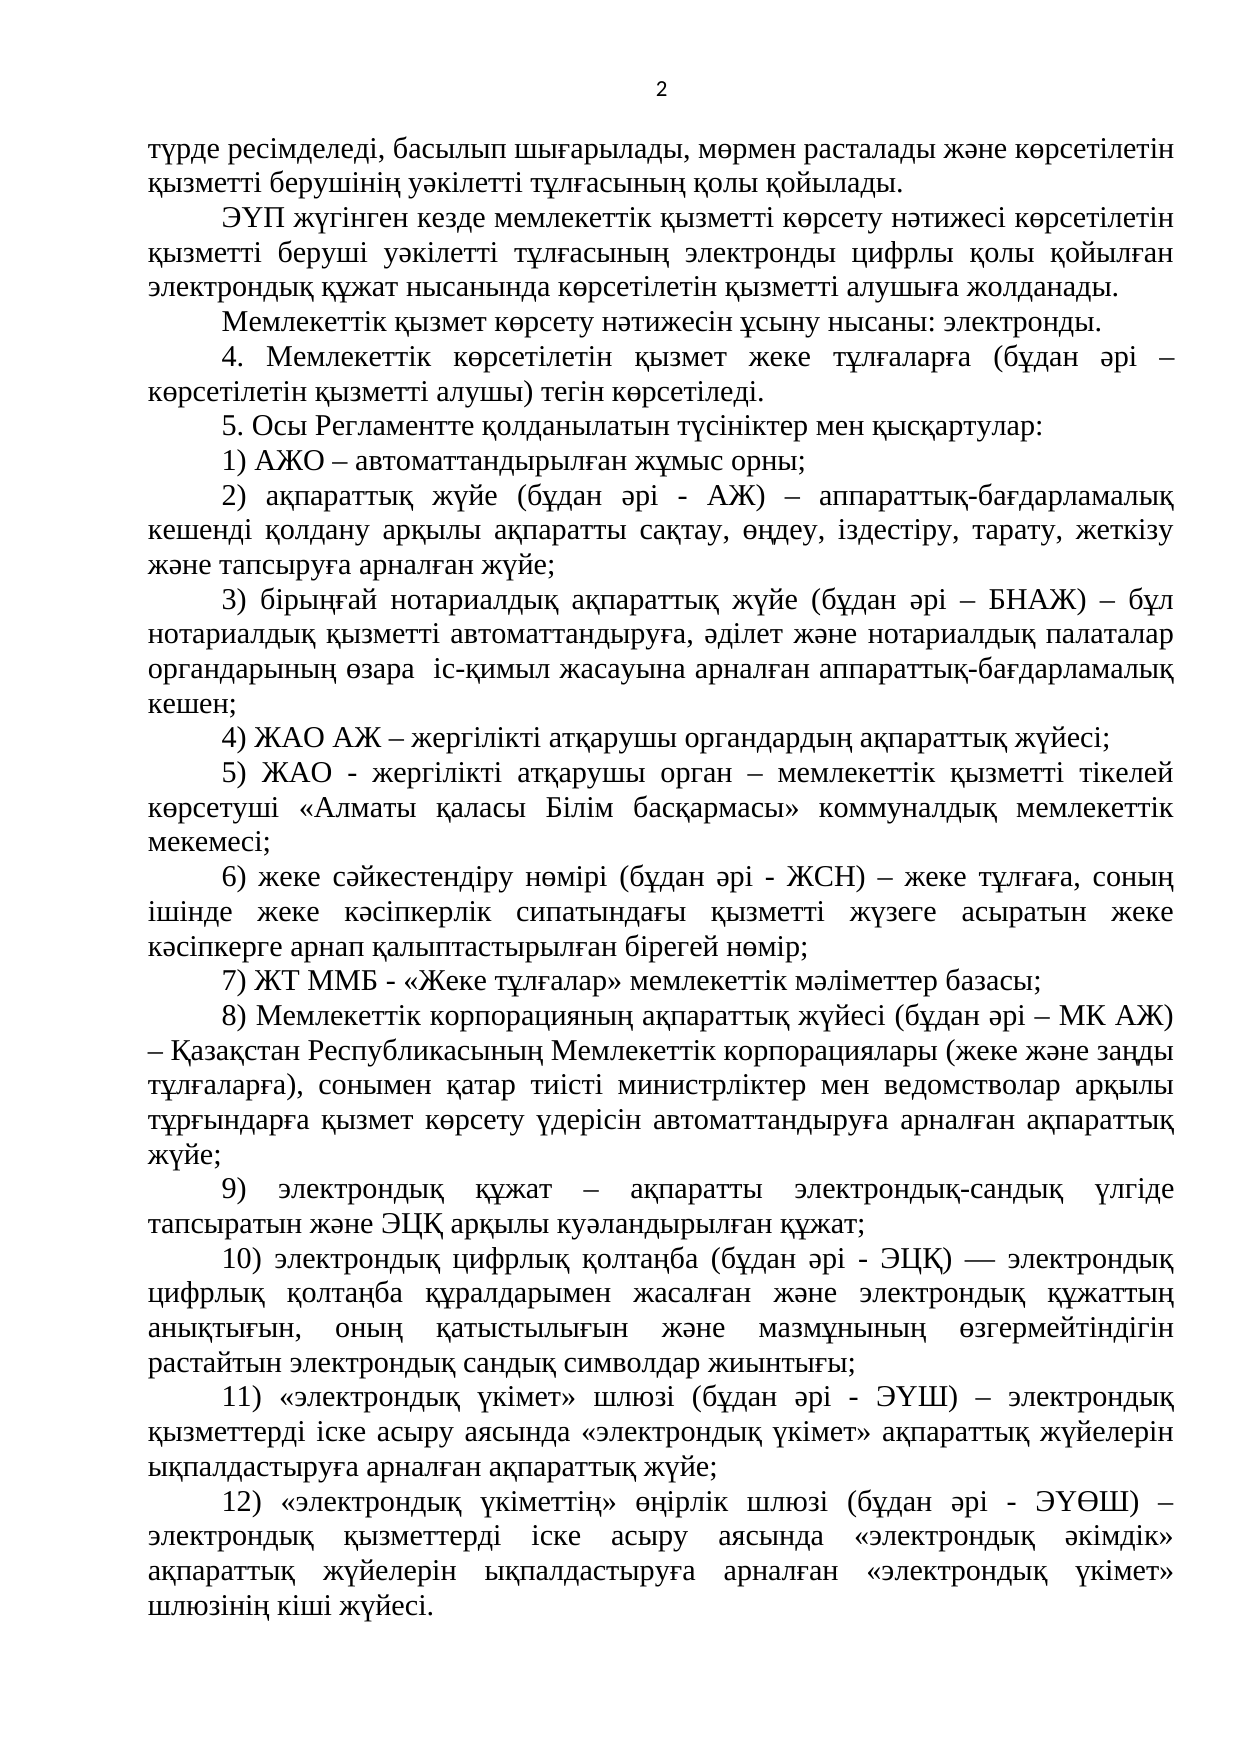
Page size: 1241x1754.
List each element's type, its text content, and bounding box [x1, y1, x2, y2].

text 3) бiрыңғай нотариалдық ақпараттық жүйе (бұдан әрi – БНАЖ) – бұл нотариалдық қызметтi автоматтандыруға, әдiлет және нотариалдық палаталар органдарының өзара іс-қимыл жасауына арналған аппараттық-бағдарламалық кешен; 4) ЖАО АЖ – жергiлiктi атқарушы органдардың ақпараттық жүйесi; [148, 581, 1175, 754]
text 4. Мемлекеттiк көрсетiлетiн қызмет жеке тұлғаларға (бұдан әрi – көрсетiлетiн қызметтi алушы) тегiн көрсетiледi. [148, 338, 1175, 407]
text 10) электрондық цифрлық қолтаңба (бұдан әрi - ЭЦҚ) — электрондық цифрлық қолтаңба құралдарымен жасалған және электрондық құжаттың анықтығын, оның қатыстылығын және мазмұнының өзгермейтiндiгiн растайтын электрондық сандық символдар жиынтығы; [148, 1240, 1175, 1379]
text 1) АЖО – автоматтандырылған жұмыс орны; [148, 442, 1175, 477]
text 5. Осы Регламентте қолданылатын түсiнiктер мен қысқартулар: [148, 407, 1175, 442]
text 2) ақпараттық жүйе (бұдан әрi - АЖ) – аппараттық-бағдарламалық кешендi қолдану арқылы ақпаратты сақтау, өңдеу, iздестiру, тарату, жеткiзу және тапсыруға арналған жүйе; [148, 477, 1175, 581]
text 7) ЖТ ММБ - «Жеке тұлғалар» мемлекеттiк мәлiметтер базасы; [148, 962, 1175, 997]
text Мемлекеттiк қызмет көрсету нәтижесiн ұсыну нысаны: электронды. [148, 303, 1175, 338]
text 5) ЖАО - жергiлiктi атқарушы орган – мемлекеттiк қызметтi тiкелей көрсетушi «Алматы қаласы Білім басқармасы» коммуналдық мемлекеттiк мекемесi; [148, 754, 1175, 858]
text 11) «электрондық үкiмет» шлюзі (бұдан әрi - ЭҮШ) – электрондық қызметтердi іске асыру аясында «электрондық үкiмет» ақпараттық жүйелерін ықпалдастыруға арналған ақпараттық жүйе; [148, 1379, 1175, 1483]
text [148, 130, 1175, 199]
text ЭҮП жүгiнген кезде мемлекеттiк қызметтi көрсету нәтижесi көрсетiлетiн қызметтi берушi уәкiлеттi тұлғасының электронды цифрлы қолы қойылған электрондық құжат нысанында көрсетiлетiн қызметтi алушыға жолданады. [148, 199, 1175, 303]
text 12) «электрондық үкiметтiң» өңірлік шлюзi (бұдан әрi - ЭҮӨШ) – электрондық қызметтердi iске асыру аясында «электрондық әкiмдiк» ақпараттық жүйелерiн ықпалдастыруға арналған «электрондық үкiмет» шлюзiнiң кіші жүйесi. [148, 1483, 1175, 1621]
text 9) электрондық құжат – ақпаратты электрондық-сандық үлгiде тапсыратын және ЭЦҚ арқылы куәландырылған құжат; [148, 1171, 1175, 1240]
text 6) жеке сәйкестендiру нөмiрi (бұдан әрi - ЖСН) – жеке тұлғаға, соның iшiнде жеке кәсiпкерлiк сипатындағы қызметтi жүзеге асыратын жеке кәсiпкерге арнап қалыптастырылған бiрегей нөмiр; [148, 858, 1175, 962]
text 8) Мемлекеттiк корпорацияның ақпараттық жүйесi (бұдан әрi – МК АЖ) – Қазақстан Республикасының Мемлекеттiк корпорациялары (жеке және заңды тұлғаларға), сонымен қатар тиiстi министрлiктер мен ведомстволар арқылы тұрғындарға қызмет көрсету үдерісін автоматтандыруға арналған ақпараттық жүйе; [148, 997, 1175, 1171]
